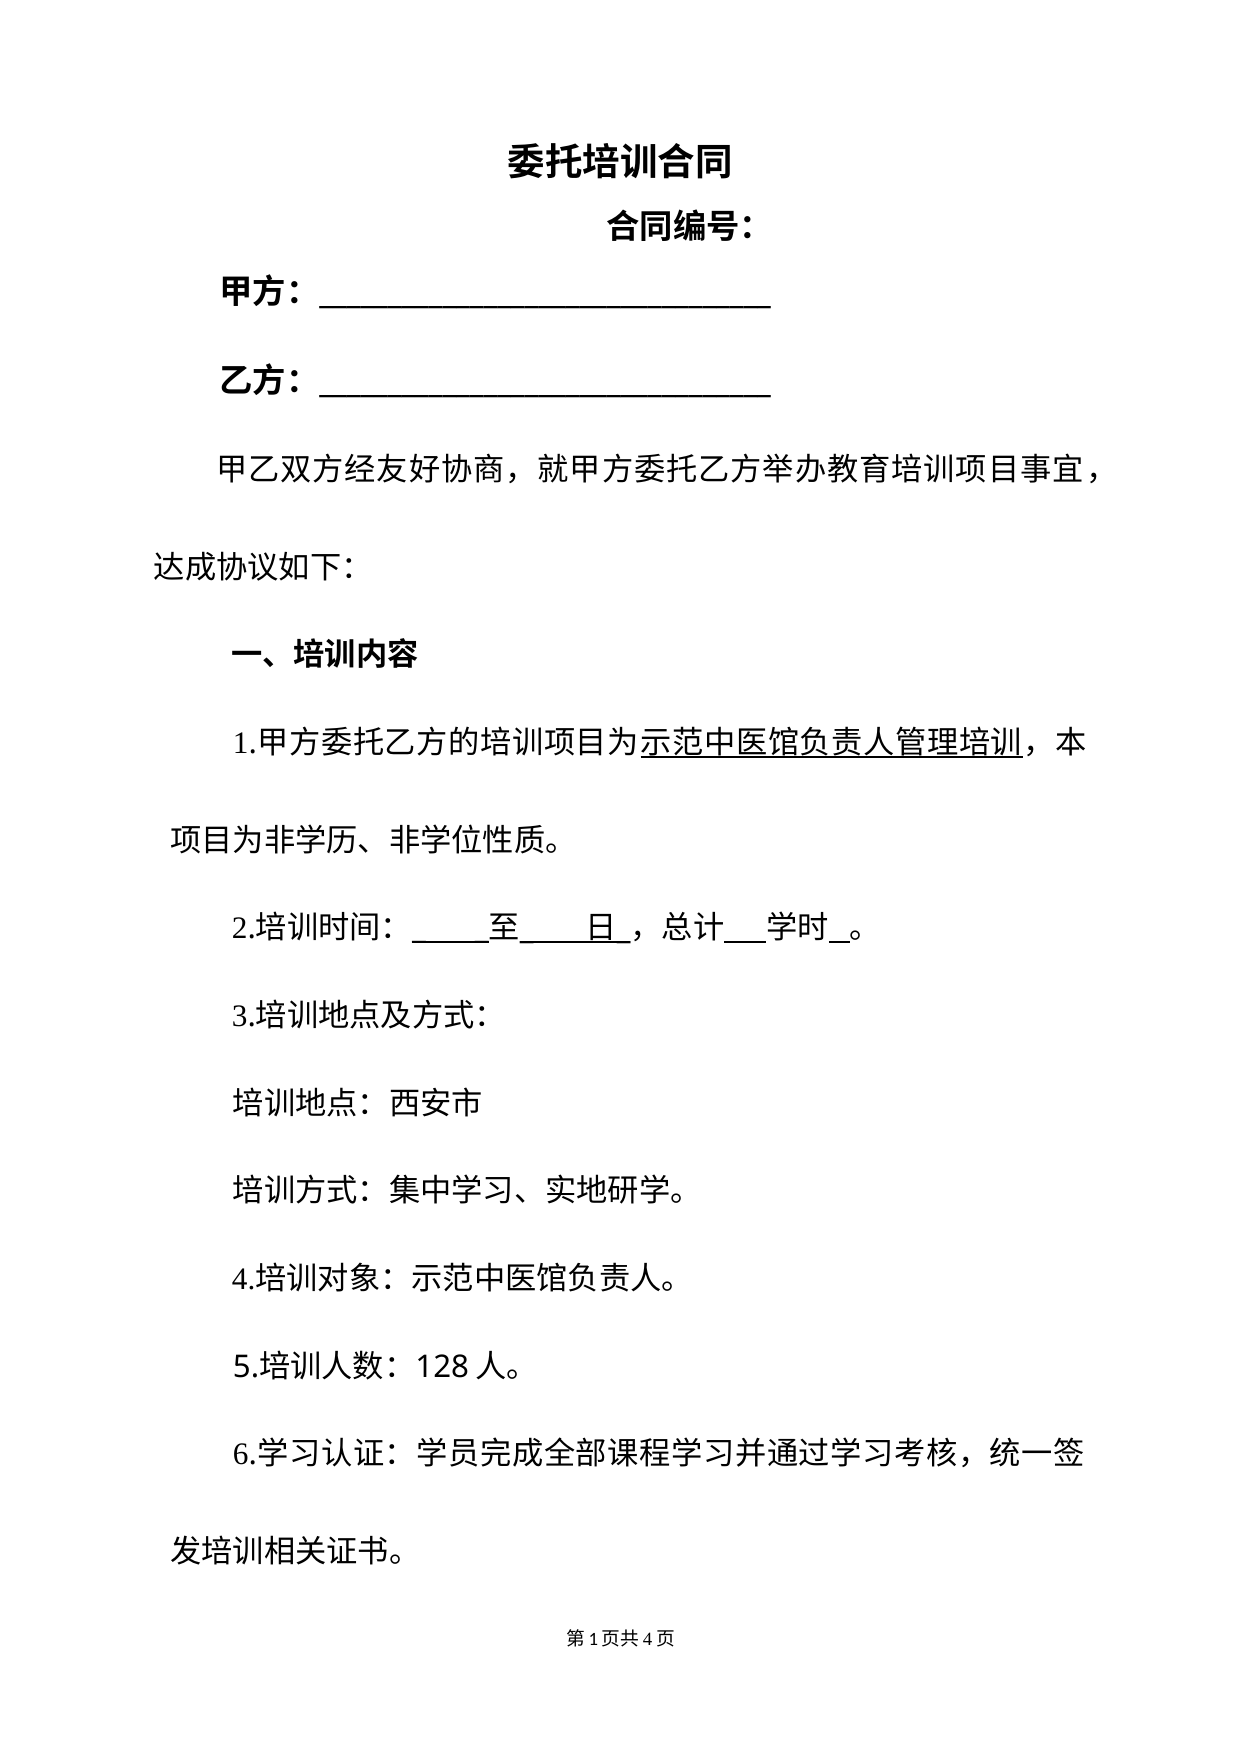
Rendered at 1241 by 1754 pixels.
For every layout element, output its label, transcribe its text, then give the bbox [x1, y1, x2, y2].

text 一、培训内容 [153, 620, 1087, 685]
text 甲方：_________________________________ [153, 256, 1087, 321]
text 3.培训地点及方式： [153, 980, 1087, 1045]
text 合同编号： [153, 191, 1087, 256]
text 2.培训时间：_ _至_ 日_，总计 学时 。 [153, 892, 1087, 957]
text 培训方式：集中学习、实地研学。 [170, 1156, 1087, 1221]
text 培训地点：西安市 [170, 1068, 1087, 1133]
text 乙方：_________________________________ [153, 345, 1087, 410]
text 6.学习认证：学员完成全部课程学习并通过学习考核，统一签发培训相关证书。 [170, 1419, 1087, 1581]
text 1.甲方委托乙方的培训项目为示范中医馆负责人管理培训，本项目为非学历、非学位性质。 [170, 707, 1087, 870]
text 甲乙双方经友好协商，就甲方委托乙方举办教育培训项目事宜，达成协议如下： [153, 434, 1087, 597]
text 委托培训合同 [153, 126, 1087, 191]
text 5.培训人数：128人。 [170, 1331, 1087, 1396]
text 4.培训对象：示范中医馆负责人。 [153, 1243, 1087, 1308]
